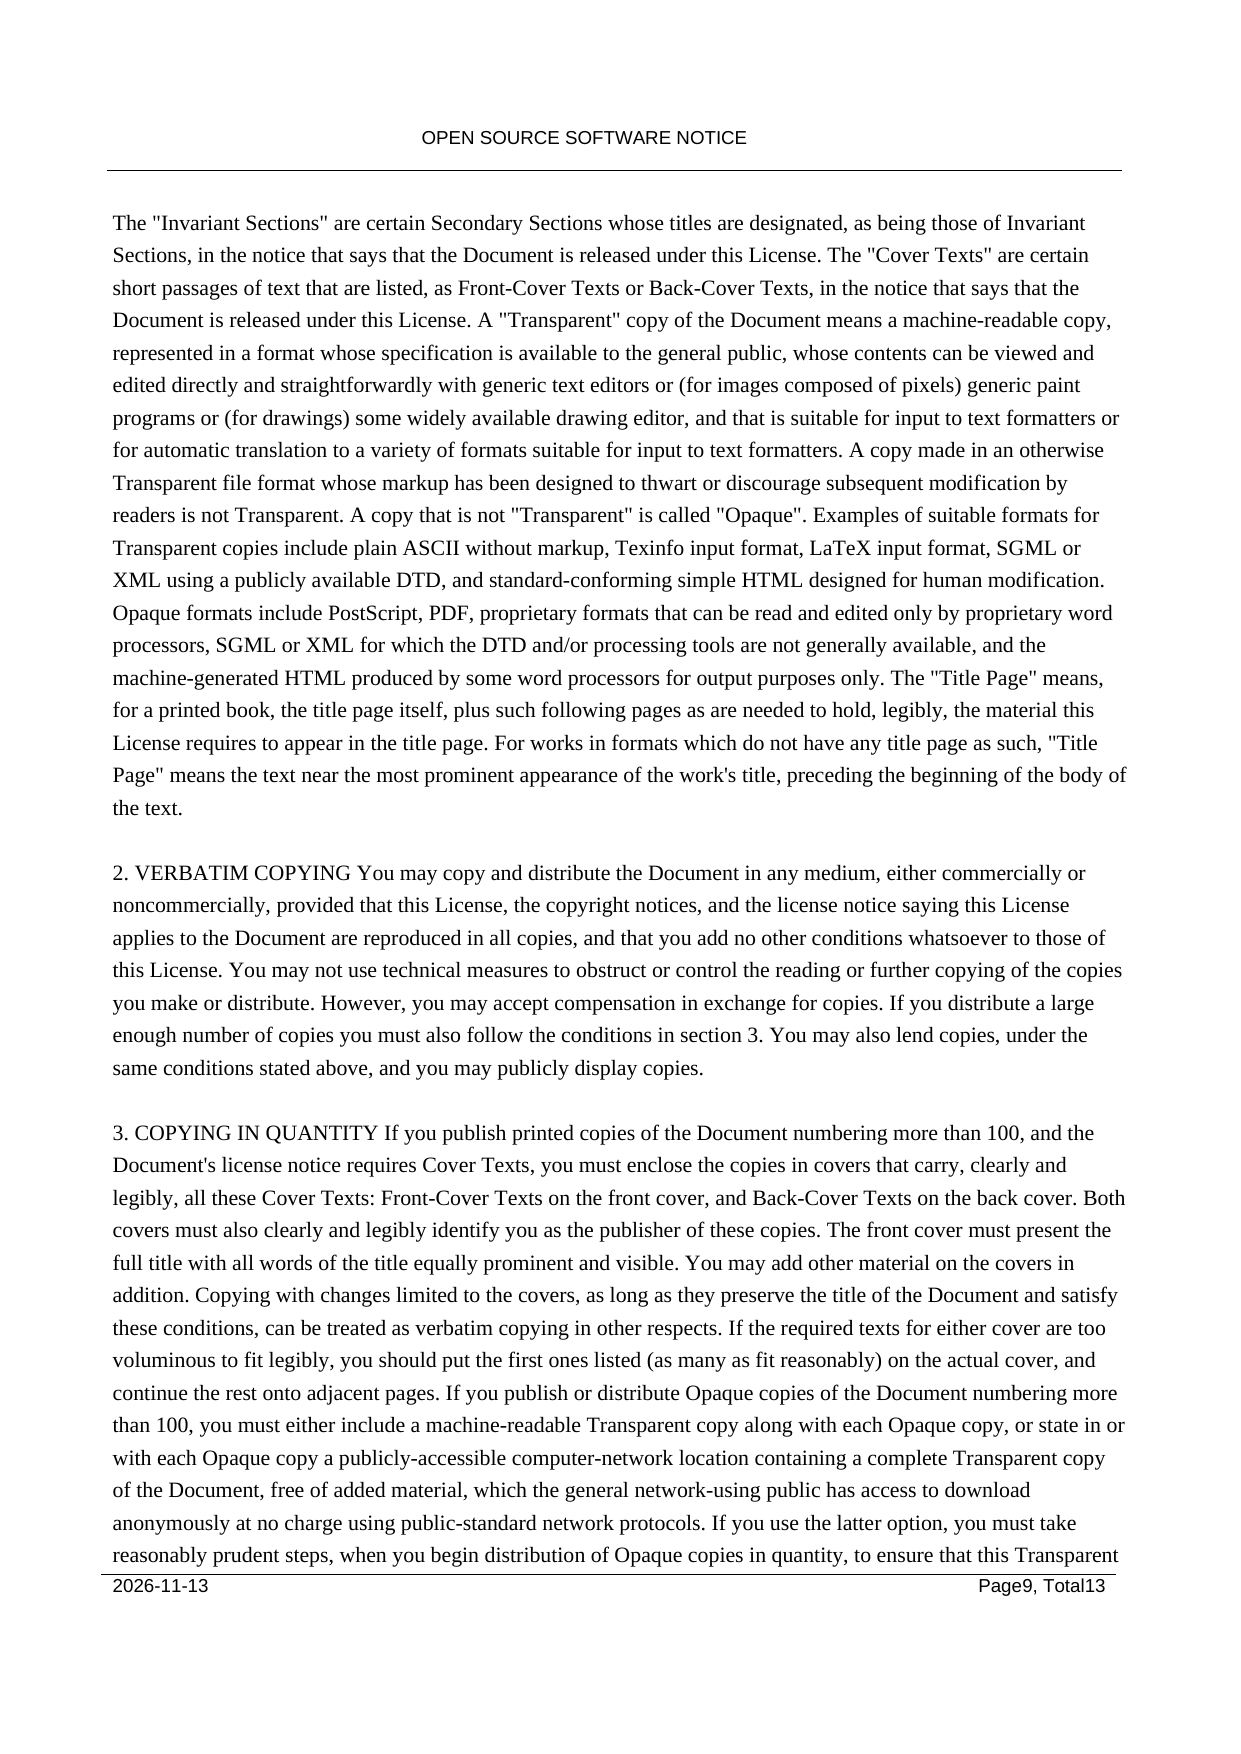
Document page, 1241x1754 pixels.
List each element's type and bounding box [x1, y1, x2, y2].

text [112, 206, 1128, 1571]
